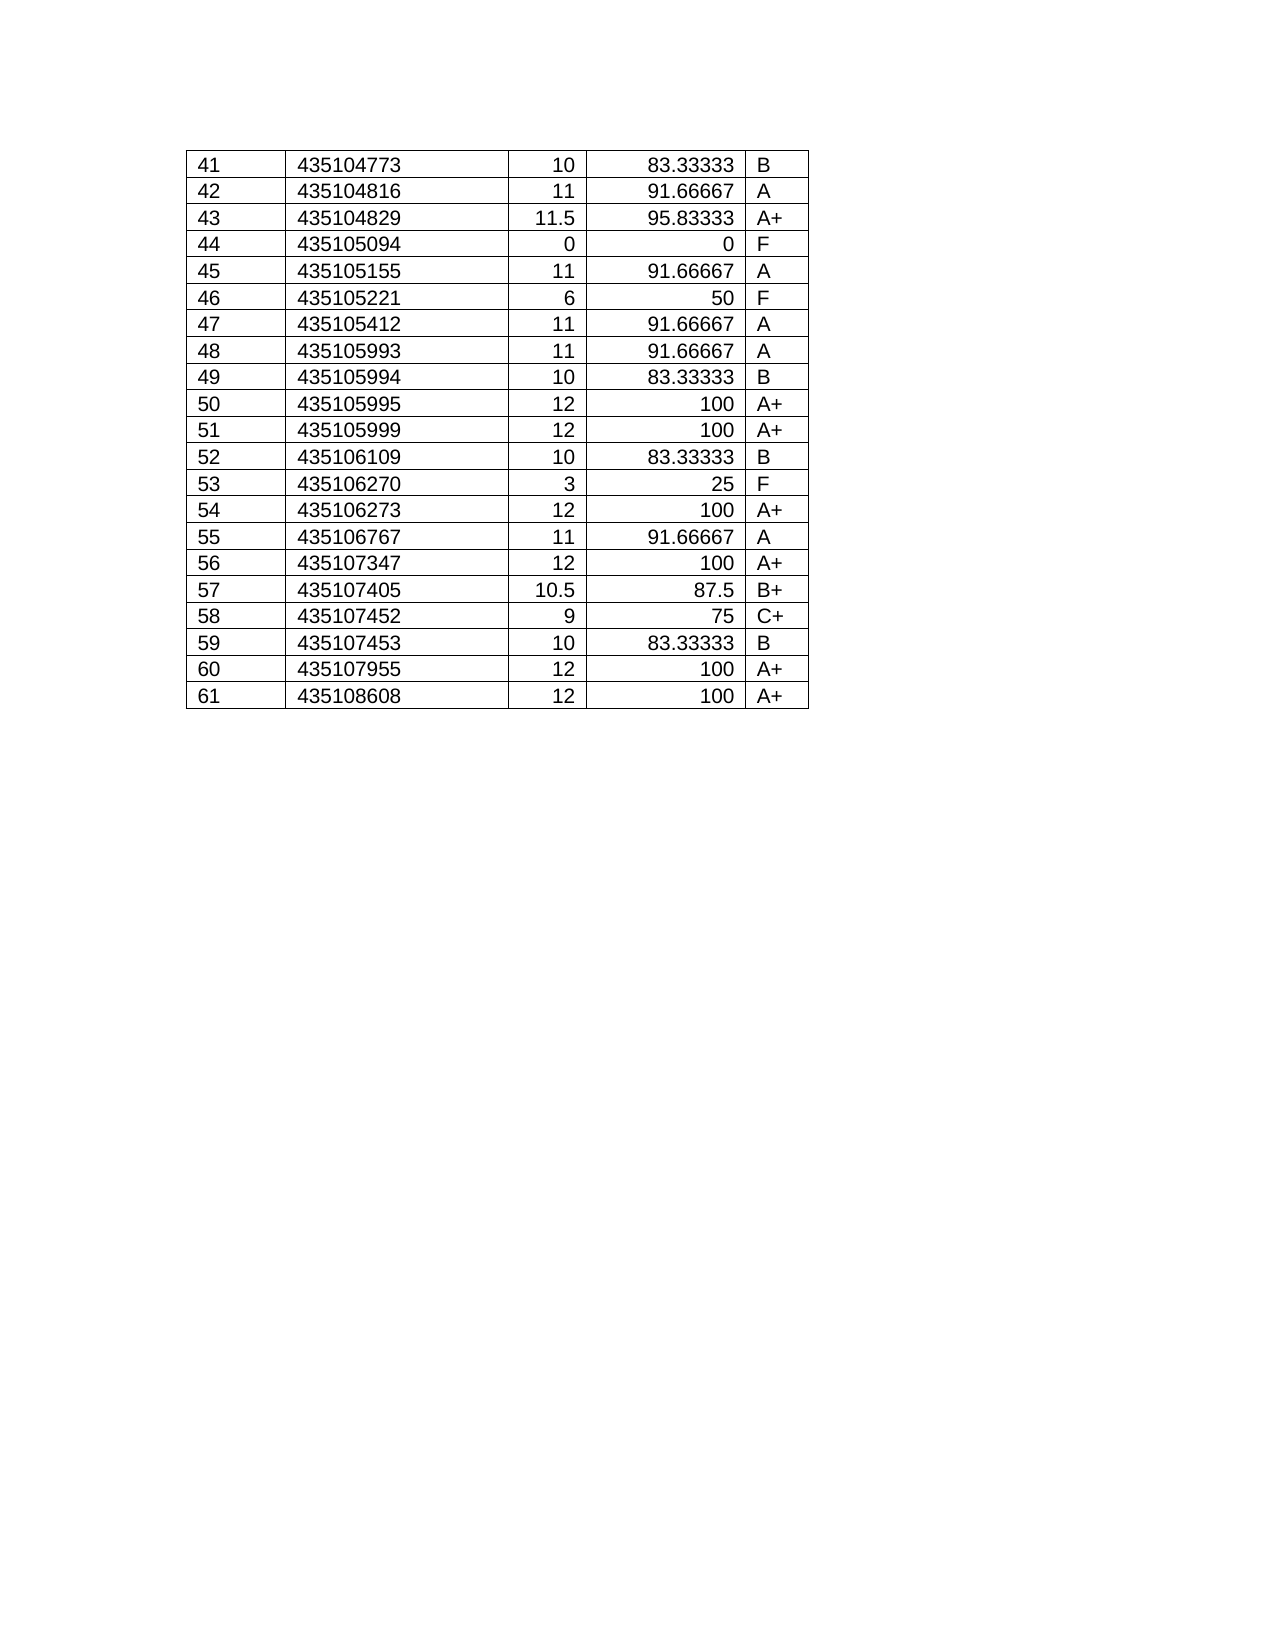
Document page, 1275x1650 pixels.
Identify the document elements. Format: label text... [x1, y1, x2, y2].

table_cell 435105155 [286, 257, 508, 283]
table_cell 11.5 [509, 204, 586, 230]
table_cell 12 [509, 390, 586, 416]
table_cell 12 [509, 417, 586, 442]
table_cell F [746, 231, 808, 256]
table_cell 12 [509, 550, 586, 575]
table_cell A+ [746, 204, 808, 230]
table_cell 25 [587, 470, 745, 495]
table_cell 435107452 [286, 603, 508, 628]
table_cell A [746, 257, 808, 283]
table_cell 435107347 [286, 550, 508, 575]
table_cell 100 [587, 417, 745, 442]
table_cell 91.66667 [587, 337, 745, 362]
table_cell 100 [587, 550, 745, 575]
table_cell A [746, 178, 808, 203]
table_cell 435105094 [286, 231, 508, 256]
table_cell 100 [587, 682, 745, 708]
table_cell 11 [509, 178, 586, 203]
table_cell 0 [509, 231, 586, 256]
table_cell 10.5 [509, 576, 586, 602]
table_cell 46 [187, 284, 285, 309]
table_cell B+ [746, 576, 808, 602]
table_cell 12 [509, 496, 586, 522]
table_cell 48 [187, 337, 285, 362]
table_cell 60 [187, 656, 285, 681]
table_cell 83.33333 [587, 151, 745, 177]
table_cell 435108608 [286, 682, 508, 708]
table_cell 11 [509, 523, 586, 548]
table_cell 91.66667 [587, 257, 745, 283]
table_cell 11 [509, 310, 586, 336]
table_cell A+ [746, 656, 808, 681]
table_cell 435107405 [286, 576, 508, 602]
table_cell C+ [746, 603, 808, 628]
table_cell A+ [746, 390, 808, 416]
table_cell B [746, 364, 808, 389]
table_cell B [746, 443, 808, 469]
table_cell 435105995 [286, 390, 508, 416]
table_cell 53 [187, 470, 285, 495]
table_cell A+ [746, 417, 808, 442]
table_cell 0 [587, 231, 745, 256]
table_cell 55 [187, 523, 285, 548]
table_cell 435106273 [286, 496, 508, 522]
table_cell B [746, 629, 808, 655]
table_cell 435107955 [286, 656, 508, 681]
table_cell A+ [746, 496, 808, 522]
table_cell 87.5 [587, 576, 745, 602]
table_cell 435107453 [286, 629, 508, 655]
table_cell 47 [187, 310, 285, 336]
table_cell 91.66667 [587, 523, 745, 548]
table_cell 52 [187, 443, 285, 469]
table_cell 100 [587, 390, 745, 416]
table_cell 435105994 [286, 364, 508, 389]
table_cell 435104773 [286, 151, 508, 177]
table_cell 58 [187, 603, 285, 628]
table_cell 435106767 [286, 523, 508, 548]
table_cell 45 [187, 257, 285, 283]
table_cell 51 [187, 417, 285, 442]
table_cell 435106270 [286, 470, 508, 495]
table_cell 435105412 [286, 310, 508, 336]
table_cell A [746, 310, 808, 336]
table_cell 10 [509, 151, 586, 177]
table_cell 59 [187, 629, 285, 655]
table_cell 42 [187, 178, 285, 203]
table_cell F [746, 284, 808, 309]
table_cell A+ [746, 682, 808, 708]
table_cell A [746, 523, 808, 548]
table_cell 10 [509, 443, 586, 469]
table_cell 50 [587, 284, 745, 309]
table_cell 95.83333 [587, 204, 745, 230]
table_cell 54 [187, 496, 285, 522]
table_cell 435105993 [286, 337, 508, 362]
table_cell 435104816 [286, 178, 508, 203]
table_cell 44 [187, 231, 285, 256]
table_cell 83.33333 [587, 364, 745, 389]
table_cell 50 [187, 390, 285, 416]
table_cell 43 [187, 204, 285, 230]
table_cell 49 [187, 364, 285, 389]
table_cell 83.33333 [587, 443, 745, 469]
table_cell 435105999 [286, 417, 508, 442]
table_cell 61 [187, 682, 285, 708]
table_cell 3 [509, 470, 586, 495]
table_cell 10 [509, 364, 586, 389]
table_cell 91.66667 [587, 178, 745, 203]
table_cell 11 [509, 257, 586, 283]
table_cell B [746, 151, 808, 177]
table_cell A [746, 337, 808, 362]
table_cell 91.66667 [587, 310, 745, 336]
table_cell 75 [587, 603, 745, 628]
table_cell 11 [509, 337, 586, 362]
table_cell 9 [509, 603, 586, 628]
table_cell A+ [746, 550, 808, 575]
table_cell 56 [187, 550, 285, 575]
table_cell 83.33333 [587, 629, 745, 655]
table_cell 100 [587, 656, 745, 681]
table_cell 6 [509, 284, 586, 309]
table_cell 435106109 [286, 443, 508, 469]
table_cell 435105221 [286, 284, 508, 309]
table_cell 435104829 [286, 204, 508, 230]
table_cell 10 [509, 629, 586, 655]
table_cell 41 [187, 151, 285, 177]
table_cell 12 [509, 682, 586, 708]
table_cell 100 [587, 496, 745, 522]
table_cell 57 [187, 576, 285, 602]
table_cell F [746, 470, 808, 495]
table_cell 12 [509, 656, 586, 681]
